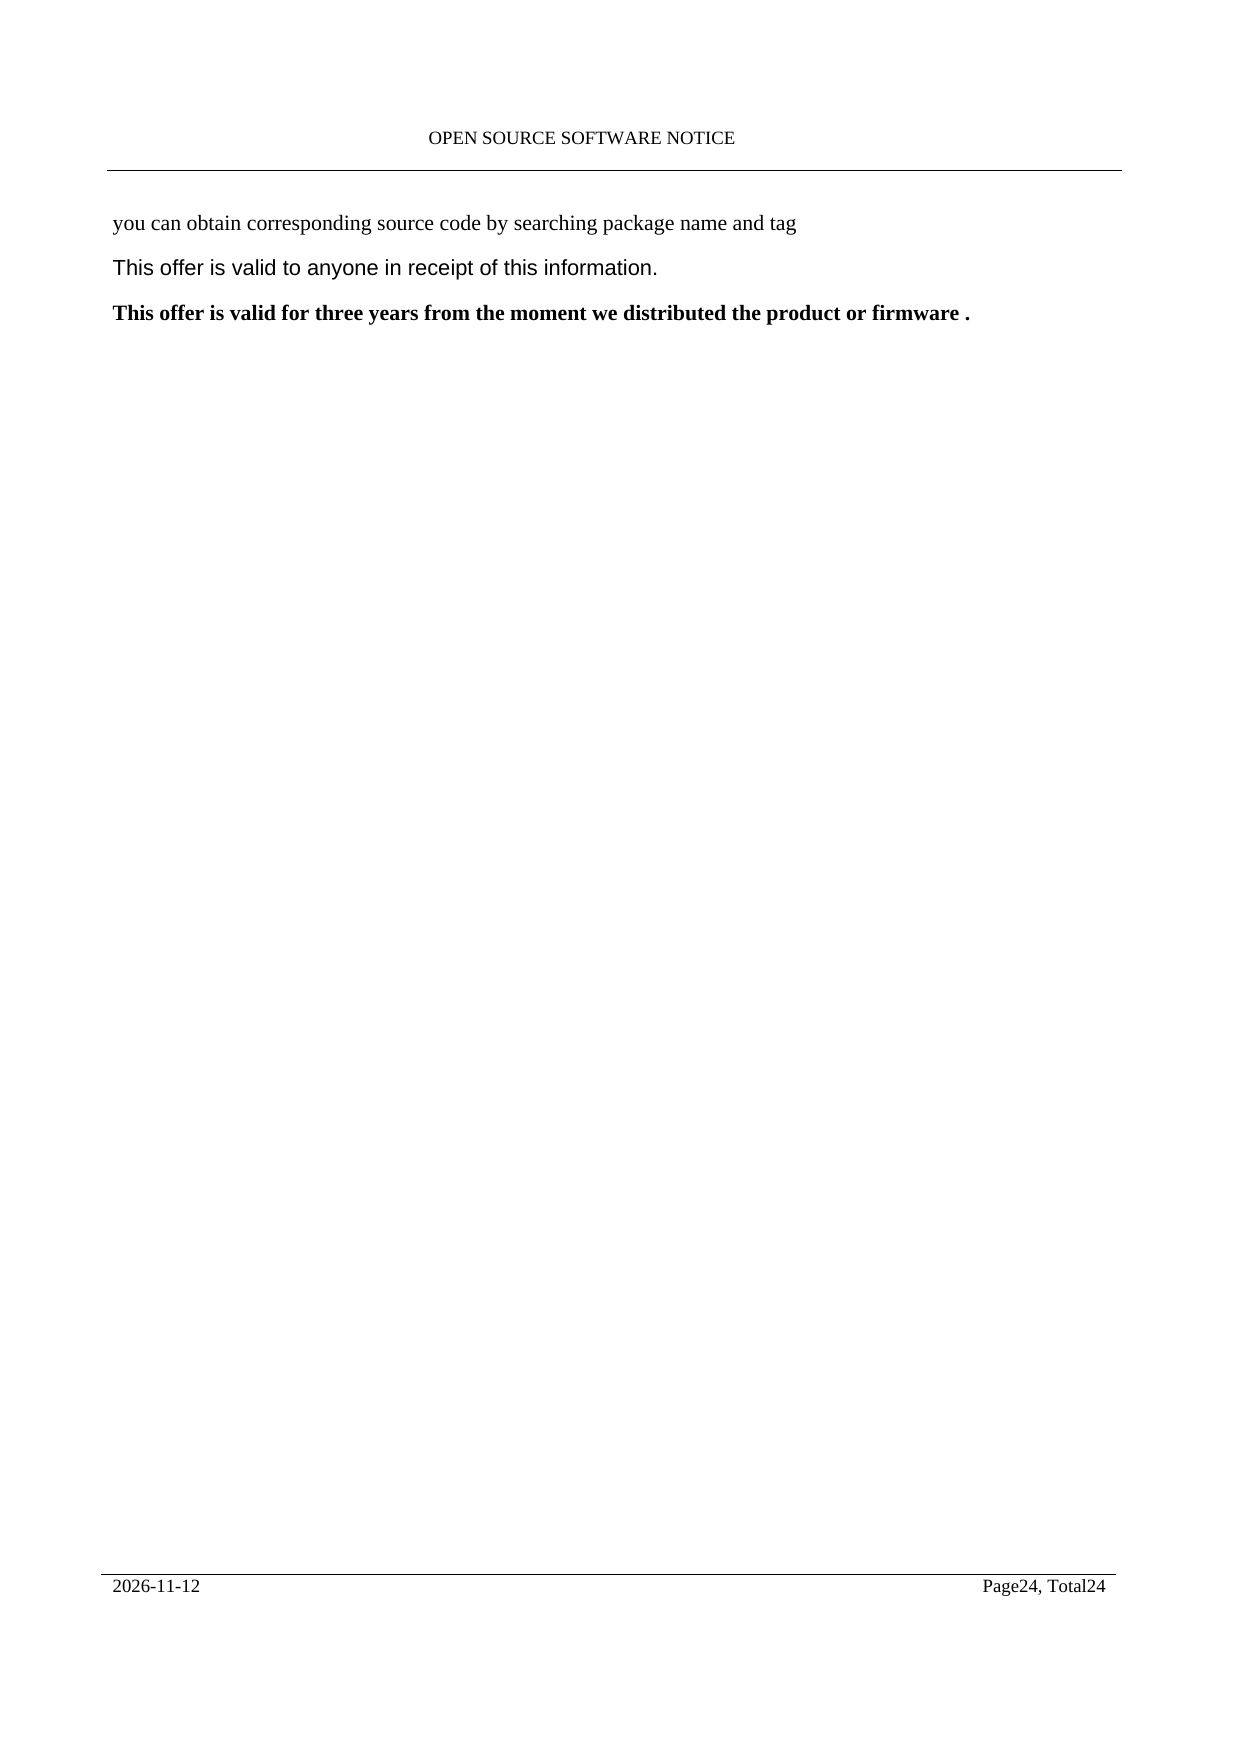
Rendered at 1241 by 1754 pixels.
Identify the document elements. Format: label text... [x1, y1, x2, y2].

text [112, 206, 1128, 239]
text This offer is valid for three years from the moment we distributed the product or firmware . [112, 297, 1128, 329]
text This offer is valid to anyone in receipt of this information. [112, 251, 1128, 284]
